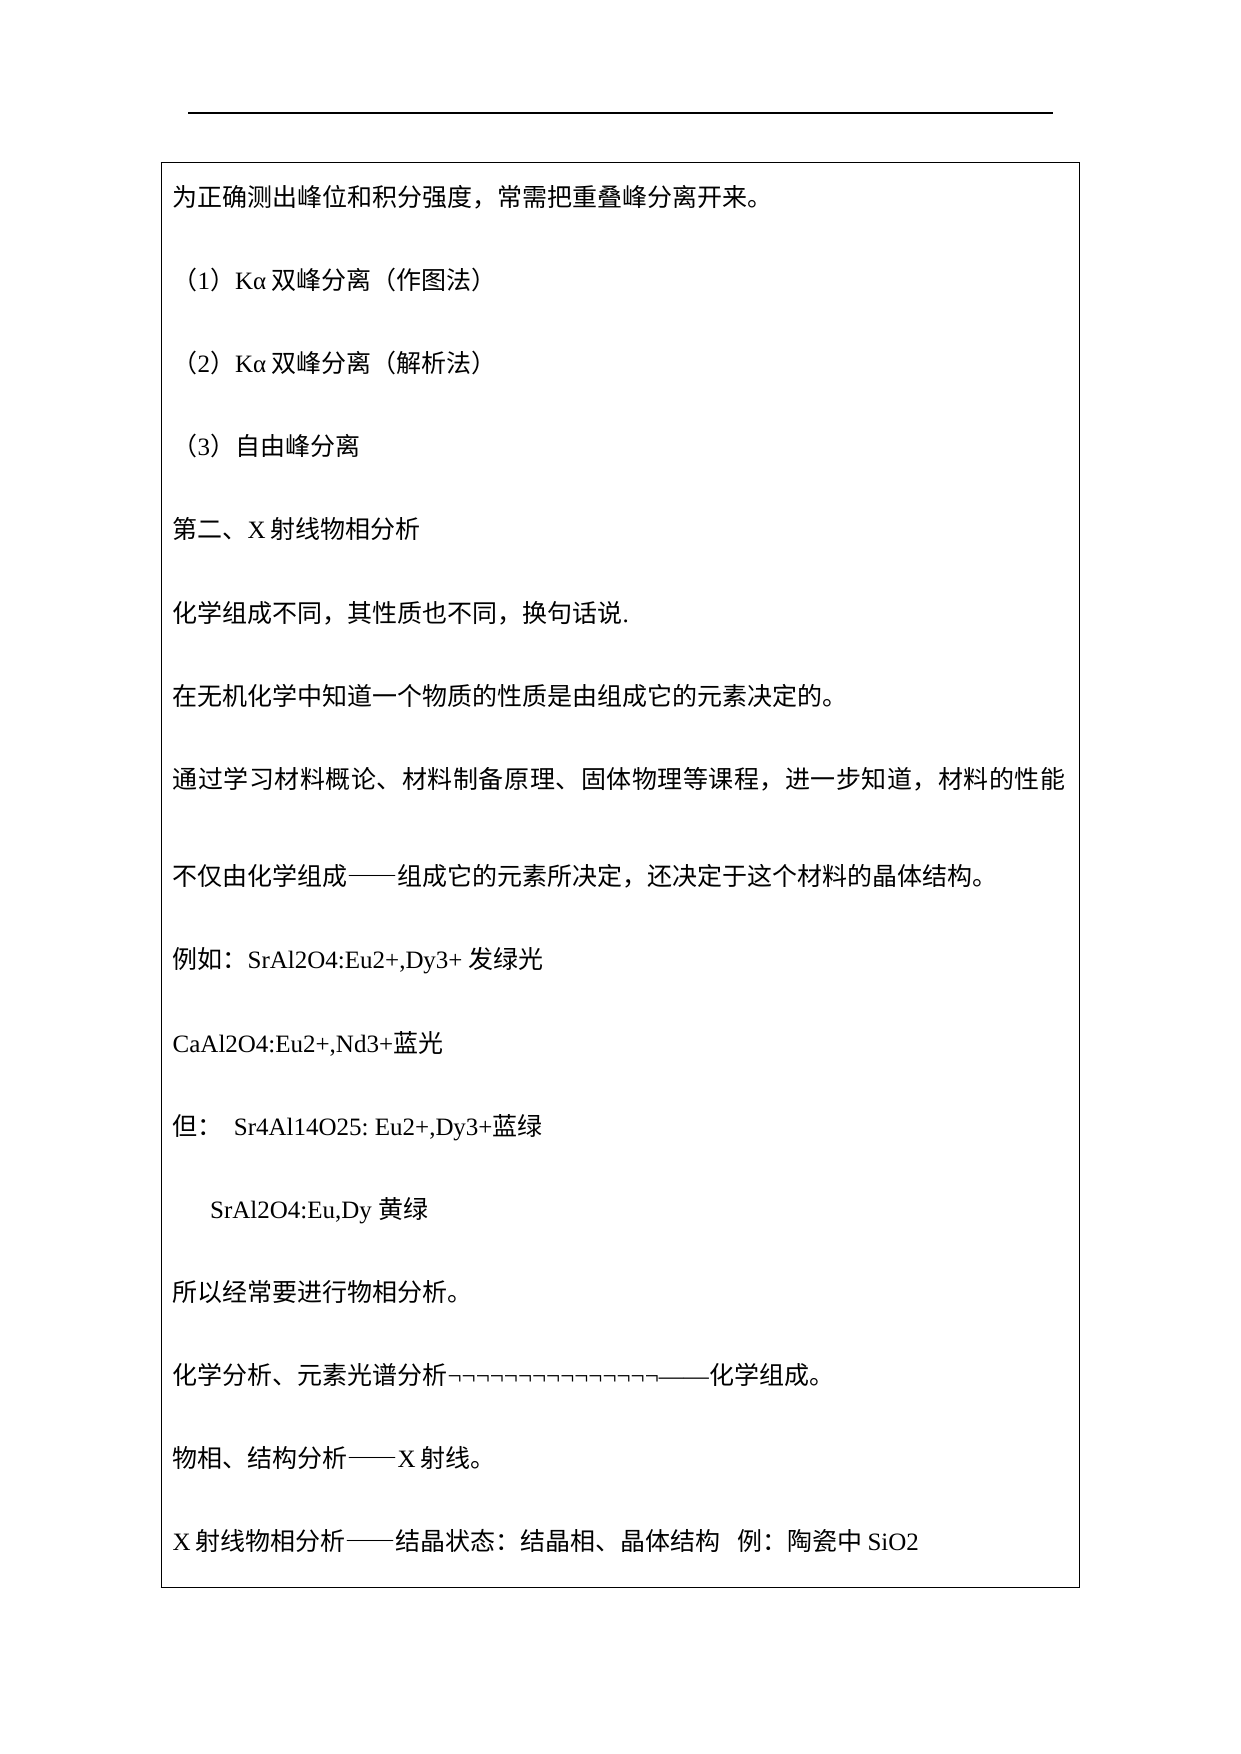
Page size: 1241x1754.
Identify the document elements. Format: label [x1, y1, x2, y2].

table_cell [162, 163, 1079, 1587]
